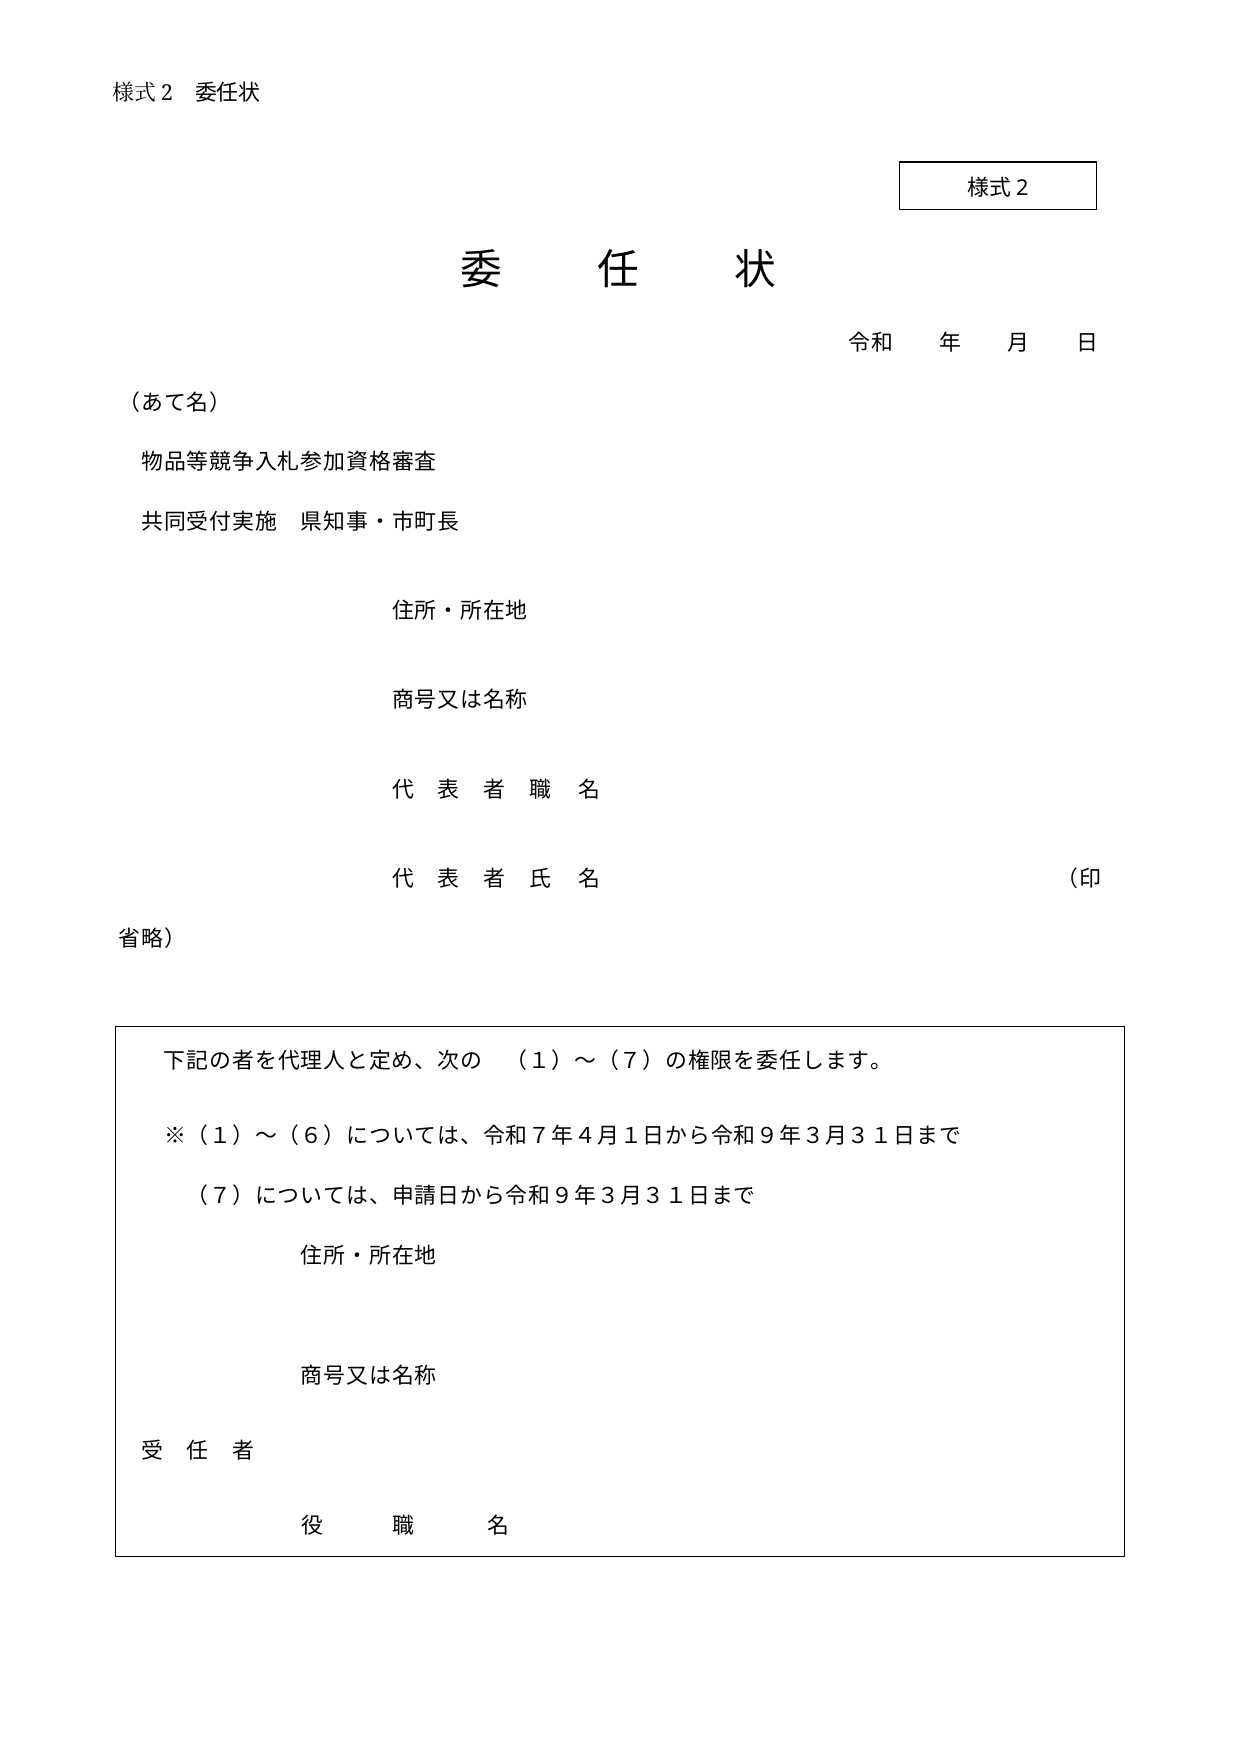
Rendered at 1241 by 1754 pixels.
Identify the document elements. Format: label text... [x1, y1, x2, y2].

text 役 職 名 [116, 1491, 1124, 1556]
text 住所・所在地 [118, 1224, 1122, 1283]
text 物品等競争入札参加資格審査 [118, 430, 1122, 490]
text 共同受付実施 県知事・市町長 [118, 490, 1122, 549]
text 住所・所在地 [118, 579, 1122, 639]
text 代表者職名 [118, 758, 1122, 817]
text 令和 年 月 日 [118, 311, 1099, 371]
text （あて名） [118, 371, 1122, 430]
text 委 任 状 [118, 222, 1122, 311]
text 代表者氏名 （印省略） [118, 847, 1122, 966]
text 商号又は名称 [118, 668, 1122, 728]
text ※（１）～（６）については、令和７年４月１日から令和９年３月３１日まで [116, 1101, 1124, 1164]
text 下記の者を代理人と定め、次の （１）～（７）の権限を委任します。 [116, 1027, 1124, 1089]
text （７）については、申請日から令和９年３月３１日まで [118, 1164, 1122, 1224]
text 受 任 者 [116, 1416, 1124, 1479]
text 商号又は名称 [116, 1341, 1124, 1403]
